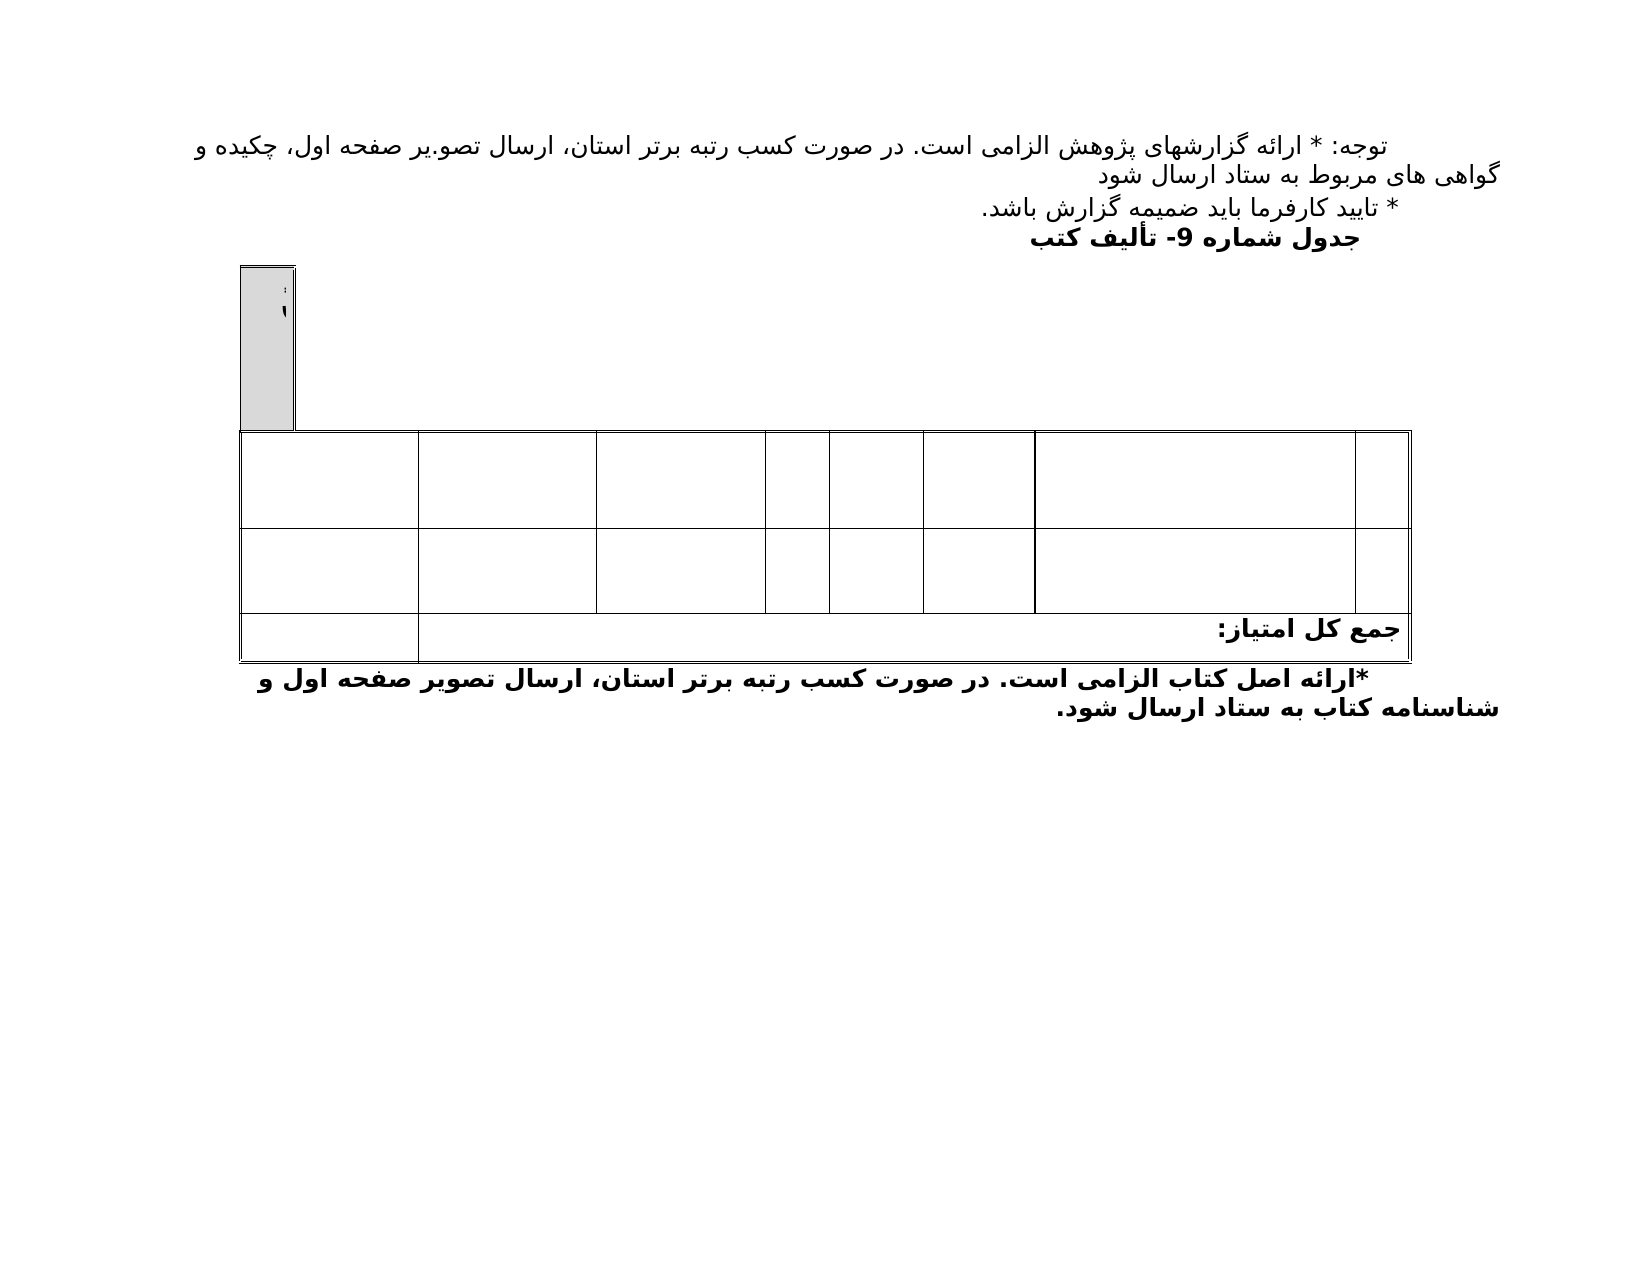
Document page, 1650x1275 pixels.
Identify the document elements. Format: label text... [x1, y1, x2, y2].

table_cell [1036, 529, 1355, 613]
table_cell [419, 529, 596, 613]
table_header رديف [241, 268, 294, 430]
table_cell [242, 433, 418, 528]
table_cell [242, 529, 418, 613]
table_cell [830, 529, 923, 613]
subtitle توجه: * ارائه گزارشهای پژوهش الزامی است. در صورت کسب رتبه برتر استان، ارسال تصو.یر صفحه اول، چکیده و گواهی های مربوط به ستاد ارسال شود [150, 131, 1500, 189]
table_cell [240, 614, 418, 661]
table_cell [1356, 529, 1408, 613]
table_cell [766, 529, 829, 613]
table_cell [830, 433, 923, 528]
table_cell [1036, 433, 1355, 528]
table_cell [1356, 433, 1408, 528]
table_cell [597, 529, 765, 613]
table_cell [419, 433, 596, 528]
text جدول شماره 9- تأليف كتب [150, 223, 1500, 252]
table_cell [597, 433, 765, 528]
table_cell [924, 433, 1034, 528]
text *ارائه اصل کتاب الزامی است. در صورت کسب رتبه برتر استان، ارسال تصویر صفحه اول و شناسنامه کتاب به ستاد ارسال شود. [150, 264, 1500, 722]
table_cell [924, 529, 1034, 613]
table_cell جمع کل امتیاز: [419, 614, 1410, 661]
subtitle * تایید کارفرما باید ضمیمه گزارش باشد. [150, 193, 1462, 223]
table_cell [766, 433, 829, 528]
